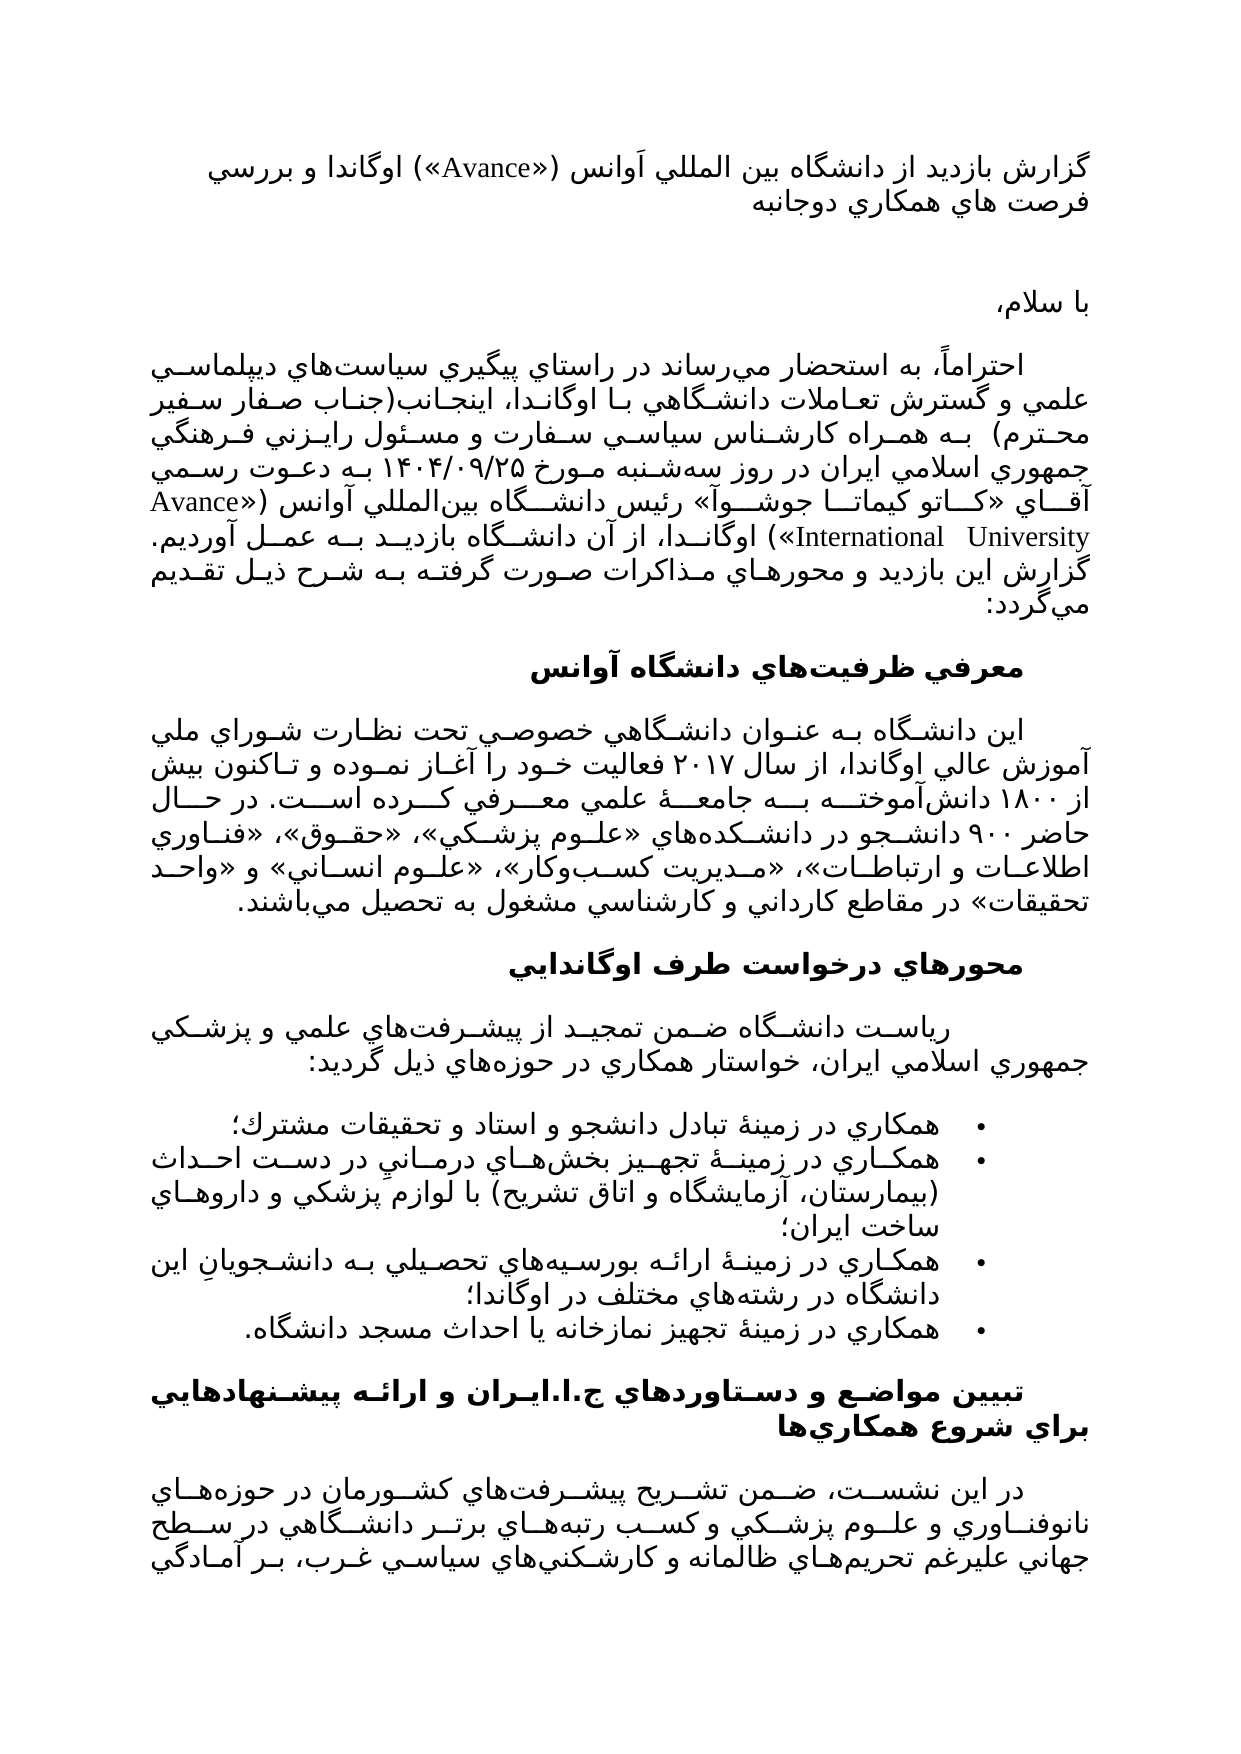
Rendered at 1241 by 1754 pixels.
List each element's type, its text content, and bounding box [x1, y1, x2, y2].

text اين دانشگاه به عنوان دانشگاهي خصوصي تحت نظارت شوراي ملي آموزش عالي اوگاندا، از سال ۲۰۱۷ فعاليت خود را آغاز نموده و تاكنون بيش از ۱۸۰۰ دانش‌آموخته به جامعۀ علمي معرفي كرده است. در حال حاضر ۹۰۰ دانشجو در دانشكده‌هاي «علوم پزشكي»، «حقوق»، «فناوري اطلاعات و ارتباطات»، «مديريت كسب‌وكار»، «علوم انساني» و «واحد تحقيقات» در مقاطع كارداني و كارشناسي مشغول به تحصيل مي‌باشند. [150, 713, 1090, 918]
list همكاري در زمينۀ ارائه بورسيه‌هاي تحصيلي به دانشجويانِ اين دانشگاه در رشته‌هاي مختلف در اوگاندا؛ [150, 1243, 978, 1311]
list همكاري در زمينۀ تبادل دانشجو و استاد و تحقيقات مشترك؛ [150, 1108, 978, 1142]
text معرفي ظرفيت‌هاي دانشگاه آوانس [150, 650, 1090, 684]
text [150, 1472, 1090, 1574]
text احتراماً، به استحضار مي‌رساند در راستاي پيگيري سياست‌هاي ديپلماسي علمي و گسترش تعاملات دانشگاهي با اوگاندا، اینجانب(جناب صفار سفیر محترم) به همراه كارشناس سياسي سفارت و مسئول رايزني فرهنگي جمهوري اسلامي ايران در روز سه‌شنبه مورخ ۱۴۰۴/۰۹/۲۵ به دعوت رسمي آقاي «كاتو كيماتا جوشوآ» رئيس دانشگاه بين‌المللي آوانس («Avance International University») اوگاندا، از آن دانشگاه بازديد به عمل آورديم. گزارش اين بازديد و محورهاي مذاكرات صورت گرفته به شرح ذيل تقديم مي‌گردد: [150, 348, 1090, 621]
list همكاري در زمينۀ تجهيز بخش‌هاي درمانيِ در دست احداث (بيمارستان، آزمايشگاه و اتاق تشريح) با لوازم پزشكي و داروهاي ساخت ايران؛ [150, 1142, 978, 1243]
text با سلام، [150, 285, 1090, 319]
list همكاري در زمينۀ تجهيز نمازخانه يا احداث مسجد دانشگاه. [150, 1311, 978, 1345]
text گزارش بازديد از دانشگاه بين المللي اَوانس («Avance») اوگاندا و بررسي فرصت هاي همكاري دوجانبه [150, 150, 1090, 218]
text رياست دانشگاه ضمن تمجيد از پيشرفت‌هاي علمي و پزشكي جمهوري اسلامي ايران، خواستار همكاري در حوزه‌هاي ذيل گرديد: [150, 1010, 1090, 1078]
text تبيين مواضع و دستاوردهاي ج.ا.ايران و ارائه پيشنهادهايي براي شروع همكاري‌ها [150, 1374, 1090, 1443]
text محورهاي درخواست طرف اوگاندايي [150, 947, 1090, 981]
